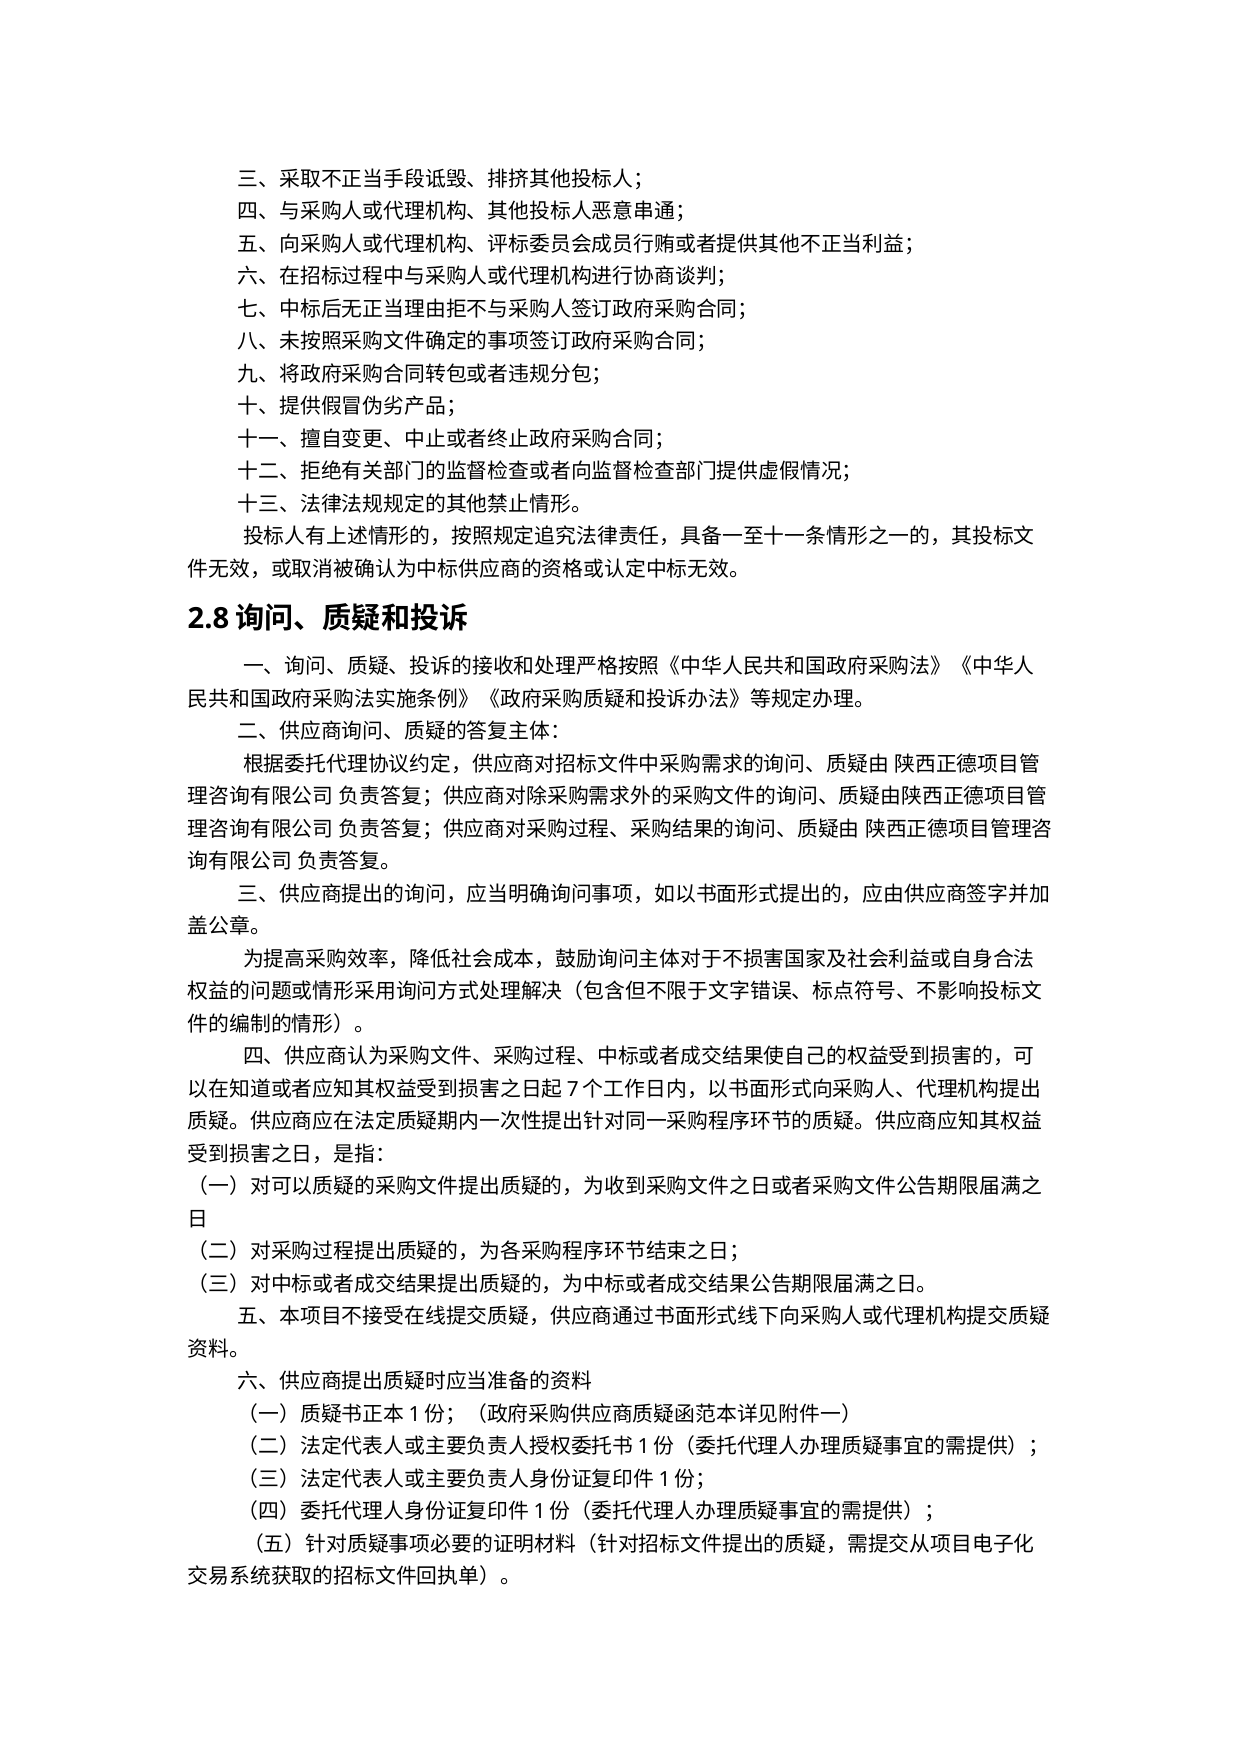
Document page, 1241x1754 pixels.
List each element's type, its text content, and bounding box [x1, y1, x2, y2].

text 八、未按照采购文件确定的事项签订政府采购合同； [187, 324, 1053, 357]
text 四、与采购人或代理机构、其他投标人恶意串通； [187, 194, 1053, 227]
text 一、询问、质疑、投诉的接收和处理严格按照《中华人民共和国政府采购法》《中华人民共和国政府采购法实施条例》《政府采购质疑和投诉办法》等规定办理。 [187, 649, 1053, 714]
text （一）对可以质疑的采购文件提出质疑的，为收到采购文件之日或者采购文件公告期限届满之日 [187, 1169, 1053, 1234]
text 十三、法律法规规定的其他禁止情形。 [187, 487, 1053, 519]
text 根据委托代理协议约定，供应商对招标文件中采购需求的询问、质疑由 陕西正德项目管理咨询有限公司 负责答复；供应商对除采购需求外的采购文件的询问、质疑由陕西正德项目管理咨询有限公司 负责答复；供应商对采购过程、采购结果的询问、质疑由 陕西正德项目管理咨询有限公司 负责答复。 [187, 747, 1053, 877]
text 为提高采购效率，降低社会成本，鼓励询问主体对于不损害国家及社会利益或自身合法权益的问题或情形采用询问方式处理解决（包含但不限于文字错误、标点符号、不影响投标文件的编制的情形）。 [187, 942, 1053, 1039]
text 投标人有上述情形的，按照规定追究法律责任，具备一至十一条情形之一的，其投标文件无效，或取消被确认为中标供应商的资格或认定中标无效。 [187, 519, 1053, 584]
text （二）法定代表人或主要负责人授权委托书1份（委托代理人办理质疑事宜的需提供）； [187, 1429, 1053, 1462]
text 六、在招标过程中与采购人或代理机构进行协商谈判； [187, 259, 1053, 292]
text （三）法定代表人或主要负责人身份证复印件1份； [187, 1462, 1053, 1494]
text 五、本项目不接受在线提交质疑，供应商通过书面形式线下向采购人或代理机构提交质疑资料。 [187, 1299, 1053, 1364]
text 七、中标后无正当理由拒不与采购人签订政府采购合同； [187, 292, 1053, 324]
text 2.8询问、质疑和投诉 [187, 584, 1053, 649]
text 四、供应商认为采购文件、采购过程、中标或者成交结果使自己的权益受到损害的，可以在知道或者应知其权益受到损害之日起7个工作日内，以书面形式向采购人、代理机构提出质疑。供应商应在法定质疑期内一次性提出针对同一采购程序环节的质疑。供应商应知其权益受到损害之日，是指： [187, 1039, 1053, 1169]
text （一）质疑书正本1份；（政府采购供应商质疑函范本详见附件一） [187, 1397, 1053, 1429]
text 十二、拒绝有关部门的监督检查或者向监督检查部门提供虚假情况； [187, 454, 1053, 487]
text 六、供应商提出质疑时应当准备的资料 [187, 1364, 1053, 1397]
text 三、供应商提出的询问，应当明确询问事项，如以书面形式提出的，应由供应商签字并加盖公章。 [187, 877, 1053, 942]
text （四）委托代理人身份证复印件1份（委托代理人办理质疑事宜的需提供）； [187, 1494, 1053, 1527]
text 十、提供假冒伪劣产品； [187, 389, 1053, 422]
text 二、供应商询问、质疑的答复主体： [187, 714, 1053, 747]
text （三）对中标或者成交结果提出质疑的，为中标或者成交结果公告期限届满之日。 [187, 1267, 1053, 1299]
text （五）针对质疑事项必要的证明材料（针对招标文件提出的质疑，需提交从项目电子化交易系统获取的招标文件回执单）。 [187, 1527, 1053, 1592]
text 十一、擅自变更、中止或者终止政府采购合同； [187, 422, 1053, 454]
text 三、采取不正当手段诋毁、排挤其他投标人； [187, 162, 1053, 194]
text 九、将政府采购合同转包或者违规分包； [187, 357, 1053, 389]
text （二）对采购过程提出质疑的，为各采购程序环节结束之日； [187, 1234, 1053, 1267]
text 五、向采购人或代理机构、评标委员会成员行贿或者提供其他不正当利益； [187, 227, 1053, 259]
